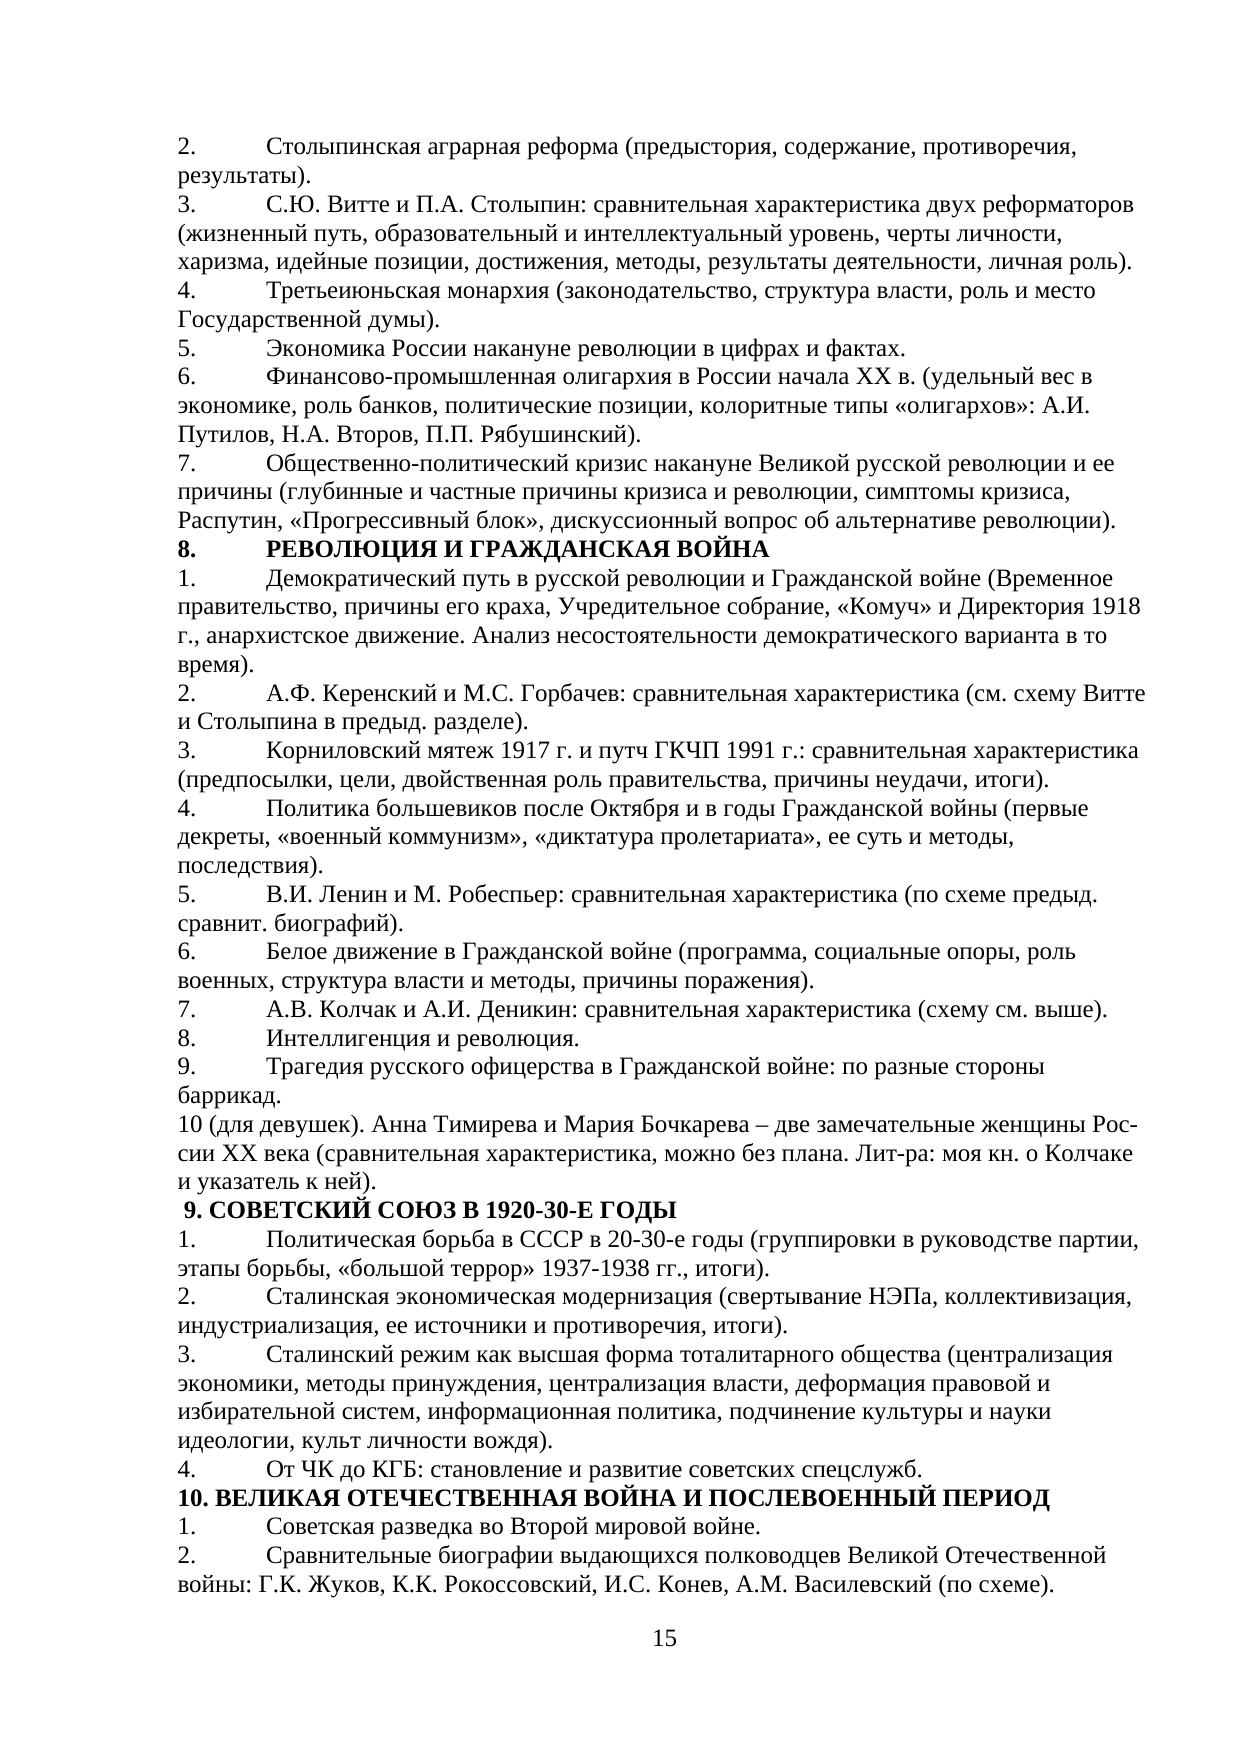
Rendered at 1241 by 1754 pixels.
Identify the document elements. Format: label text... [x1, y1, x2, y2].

text 6. Белое движение в Гражданской войне (программа, социальные опоры, роль военных, структура власти и методы, причины поражения). [177, 936, 1152, 994]
text 1. Демократический путь в русской революции и Гражданской войне (Временное правительство, причины его краха, Учредительное собрание, «Комуч» и Директория 1918 г., анархистское движение. Анализ несостоятельности демократического варианта в то время). [177, 563, 1152, 678]
text 3. Сталинский режим как высшая форма тоталитарного общества (централизация экономики, методы принуждения, централизация власти, деформация правовой и избирательной систем, информационная политика, подчинение культуры и науки идеологии, культ личности вождя). [177, 1339, 1152, 1454]
text 5. В.И. Ленин и М. Робеспьер: сравнительная характеристика (по схеме предыд. сравнит. биографий). [177, 879, 1152, 936]
text 2. А.Ф. Керенский и М.С. Горбачев: сравнительная характеристика (см. схему Витте и Столыпина в предыд. разделе). [177, 678, 1152, 735]
text 3. С.Ю. Витте и П.А. Столыпин: сравнительная характеристика двух реформаторов (жизненный путь, образовательный и интеллектуальный уровень, черты личности, харизма, идейные позиции, достижения, методы, результаты деятельности, личная роль). [177, 189, 1152, 275]
text 8. РЕВОЛЮЦИЯ И ГРАЖДАНСКАЯ ВОЙНА [177, 534, 1152, 563]
text 10 (для девушек). Анна Тимирева и Мария Бочкарева – две замечательные женщины Рос- сии ХХ века (сравнительная характеристика, можно без плана. Лит-ра: моя кн. о Колчаке и указатель к ней). [177, 1109, 1152, 1195]
text 4. Третьеиюньская монархия (законодательство, структура власти, роль и место Государственной думы). [177, 275, 1152, 333]
text 5. Экономика России накануне революции в цифрах и фактах. [177, 333, 1152, 361]
text 2. Сравнительные биографии выдающихся полководцев Великой Отечественной войны: Г.К. Жуков, К.К. Рокоссовский, И.С. Конев, А.М. Василевский (по схеме). [177, 1540, 1152, 1598]
text 7. А.В. Колчак и А.И. Деникин: сравнительная характеристика (схему см. выше). [177, 994, 1152, 1023]
text 4. От ЧК до КГБ: становление и развитие советских спецслужб. [177, 1454, 1152, 1483]
text 2. Сталинская экономическая модернизация (свертывание НЭПа, коллективизация, индустриализация, ее источники и противоречия, итоги). [177, 1281, 1152, 1339]
text 7. Общественно-политический кризис накануне Великой русской революции и ее причины (глубинные и частные причины кризиса и революции, симптомы кризиса, Распутин, «Прогрессивный блок», дискуссионный вопрос об альтернативе революции). [177, 448, 1152, 534]
text 10. ВЕЛИКАЯ ОТЕЧЕСТВЕННАЯ ВОЙНА И ПОСЛЕВОЕННЫЙ ПЕРИОД [177, 1483, 1152, 1511]
text 8. Интеллигенция и революция. [177, 1023, 1152, 1051]
text 9. СОВЕТСКИЙ СОЮЗ В 1920-30-Е ГОДЫ [177, 1195, 1152, 1224]
text 3. Корниловский мятеж 1917 г. и путч ГКЧП 1991 г.: сравнительная характеристика (предпосылки, цели, двойственная роль правительства, причины неудачи, итоги). [177, 735, 1152, 793]
text 1. Советская разведка во Второй мировой войне. [177, 1511, 1152, 1540]
text 6. Финансово-промышленная олигархия в России начала XX в. (удельный вес в экономике, роль банков, политические позиции, колоритные типы «олигархов»: А.И. Путилов, Н.А. Второв, П.П. Рябушинский). [177, 361, 1152, 448]
text 2. Столыпинская аграрная реформа (предыстория, содержание, противоречия, результаты). [177, 131, 1152, 189]
text 9. Трагедия русского офицерства в Гражданской войне: по разные стороны баррикад. [177, 1051, 1152, 1109]
text 4. Политика большевиков после Октября и в годы Гражданской войны (первые декреты, «военный коммунизм», «диктатура пролетариата», ее суть и методы, последствия). [177, 793, 1152, 879]
text 1. Политическая борьба в СССР в 20-30-е годы (группировки в руководстве партии, этапы борьбы, «большой террор» 1937-1938 гг., итоги). [177, 1224, 1152, 1281]
